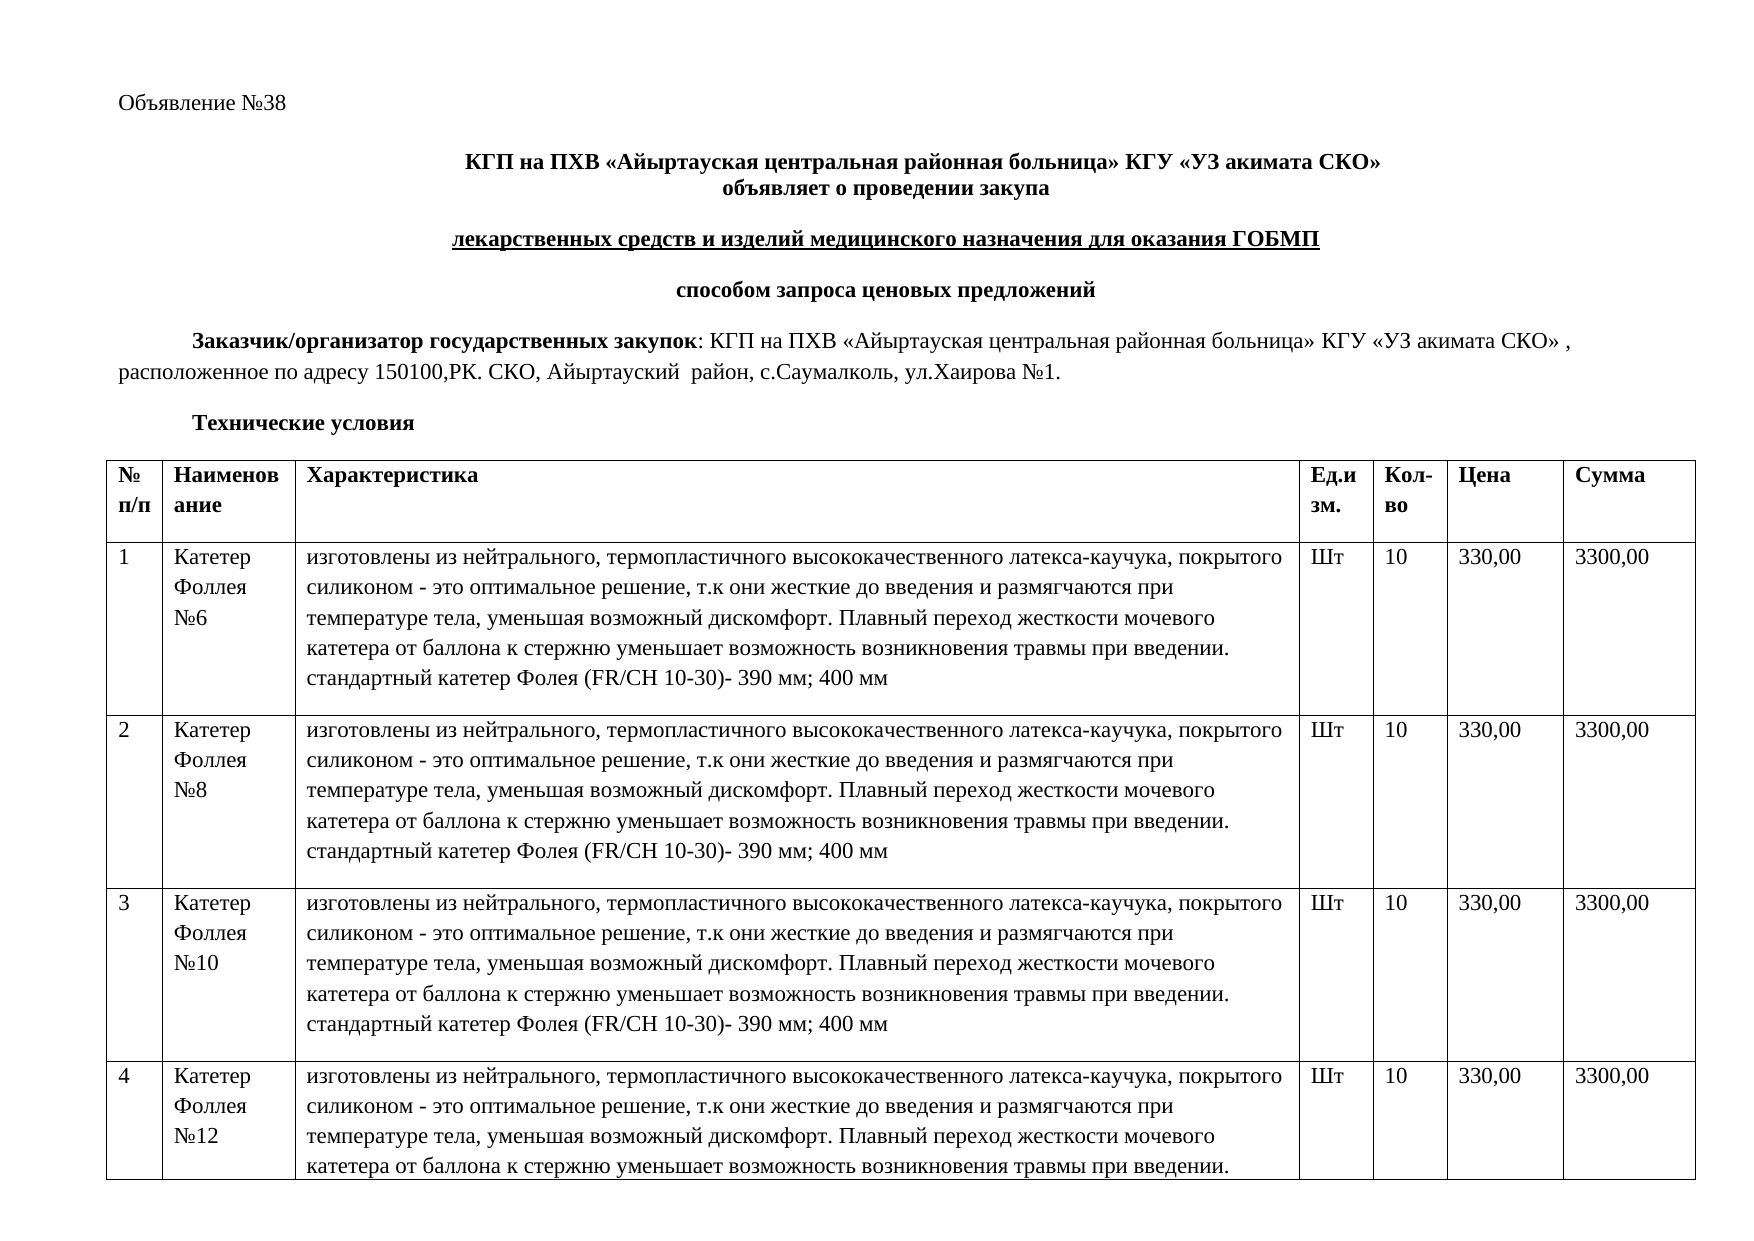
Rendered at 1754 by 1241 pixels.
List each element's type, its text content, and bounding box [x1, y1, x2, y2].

table_cell 3300,00 [1564, 716, 1695, 888]
table_cell 4 [107, 1062, 162, 1179]
table_cell 10 [1374, 543, 1447, 715]
table_cell 3300,00 [1564, 1062, 1695, 1179]
text способом запроса ценовых предложений [118, 276, 1654, 303]
table_cell 1 [107, 543, 162, 715]
table_cell 3300,00 [1564, 543, 1695, 715]
table_header Кол-во [1374, 461, 1447, 542]
table_header Наименование [163, 461, 295, 542]
text Объявление №38 [118, 89, 1654, 115]
table_header Ед.изм. [1300, 461, 1373, 542]
table_header Сумма [1564, 461, 1695, 542]
table_header Цена [1448, 461, 1563, 542]
table_cell Катетер Фоллея №10 [163, 889, 295, 1061]
table_cell 2 [107, 716, 162, 888]
table_cell 330,00 [1448, 716, 1563, 888]
table_cell Катетер Фоллея №6 [163, 543, 295, 715]
table_cell 330,00 [1448, 1062, 1563, 1179]
table_cell 330,00 [1448, 889, 1563, 1061]
table_header №п/п [107, 461, 162, 542]
text Технические условия [118, 409, 1654, 435]
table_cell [296, 1062, 1299, 1179]
text КГП на ПХВ «Айыртауская центральная районная больница» КГУ «УЗ акимата СКО» [118, 148, 1654, 174]
text объявляет о проведении закупа [118, 174, 1654, 201]
table_cell Шт [1300, 889, 1373, 1061]
table_cell Шт [1300, 716, 1373, 888]
table_cell 10 [1374, 889, 1447, 1061]
table_cell 3300,00 [1564, 889, 1695, 1061]
table_cell Катетер Фоллея №12 [163, 1062, 295, 1179]
table_cell Шт [1300, 1062, 1373, 1179]
table_cell Катетер Фоллея №8 [163, 716, 295, 888]
text Заказчик/организатор государственных закупок: КГП на ПХВ «Айыртауская центральная районная больница» КГУ «УЗ акимата СКО» , расположенное по адресу 150100,РК. СКО, Айыртауский район, с.Саумалколь, ул.Хаирова №1. [118, 327, 1654, 384]
table_cell Шт [1300, 543, 1373, 715]
table_header Характеристика [296, 461, 1299, 542]
table_cell 3 [107, 889, 162, 1061]
table_cell 10 [1374, 716, 1447, 888]
text лекарственных средств и изделий медицинского назначения для оказания ГОБМП [118, 225, 1654, 252]
table_cell 330,00 [1448, 543, 1563, 715]
table_cell 10 [1374, 1062, 1447, 1179]
